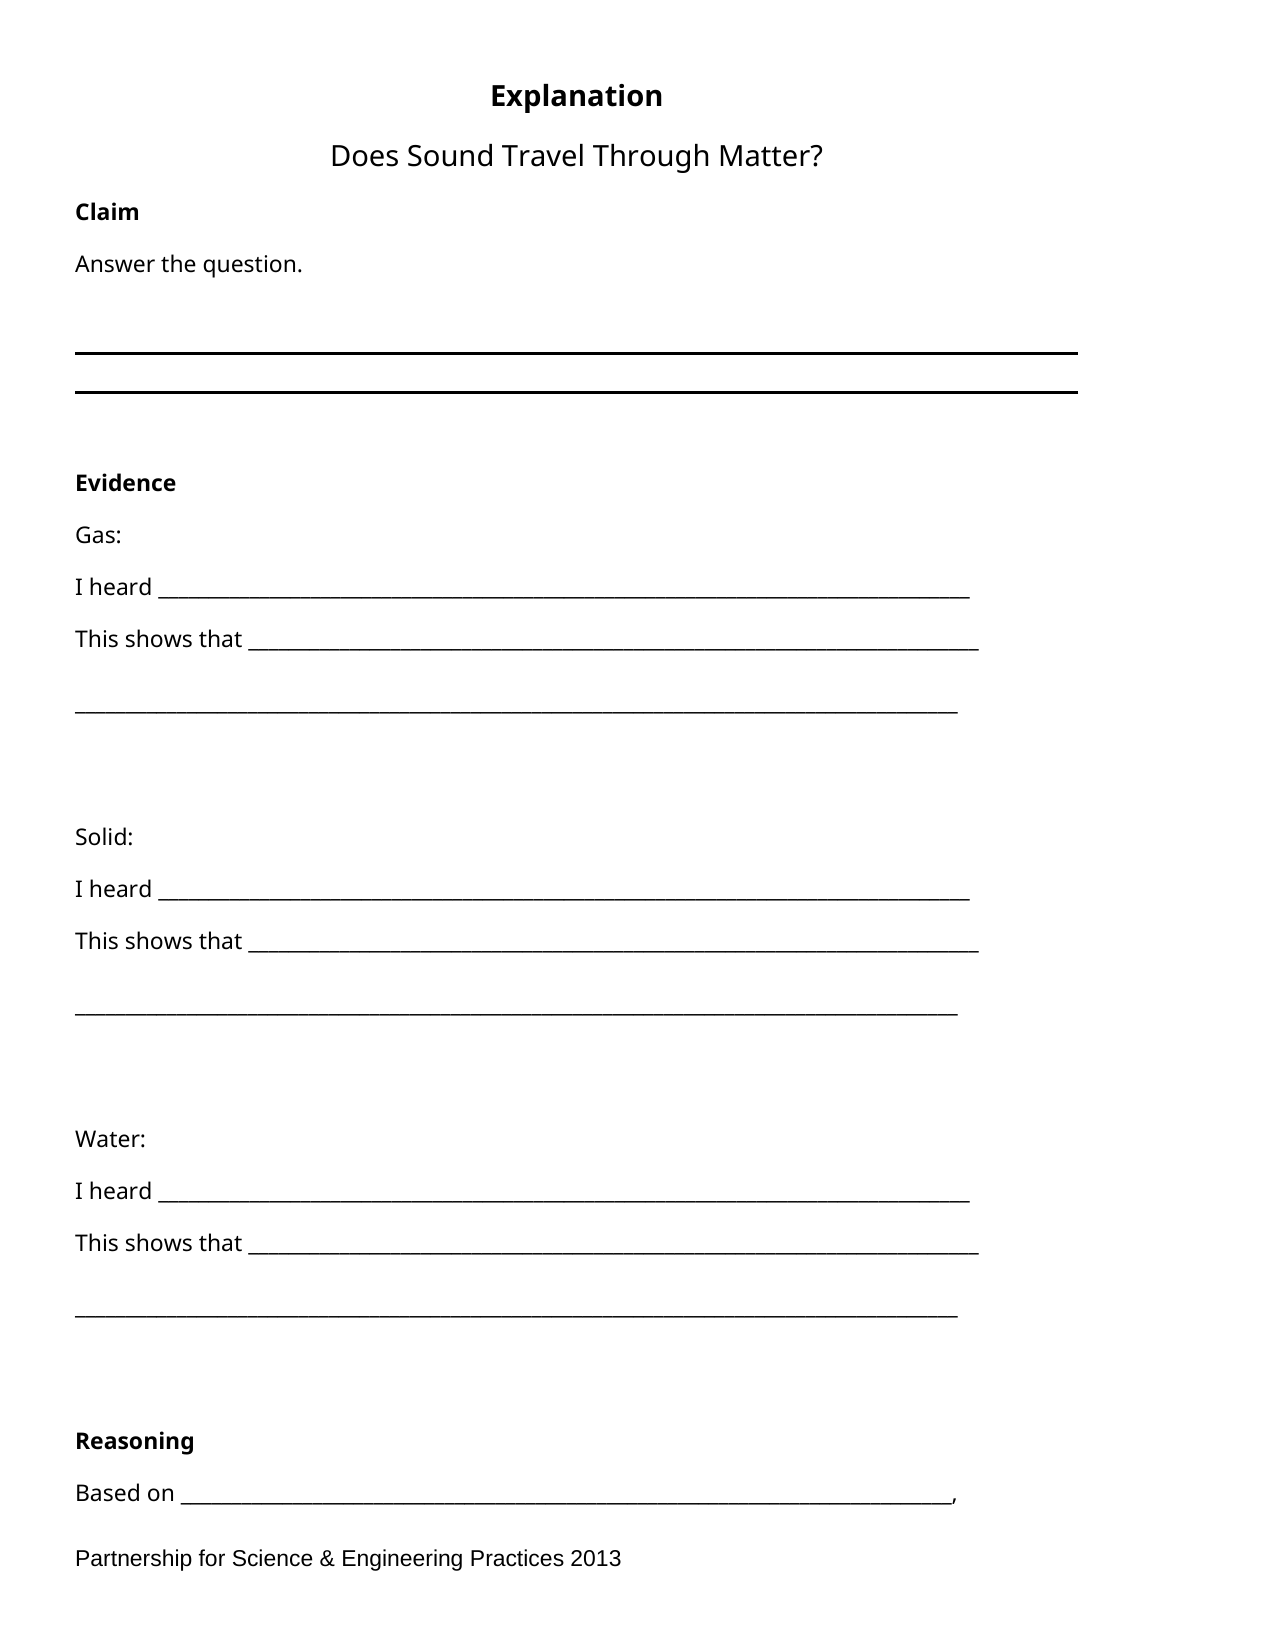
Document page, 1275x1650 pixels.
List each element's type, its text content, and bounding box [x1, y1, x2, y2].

text This shows that ________________________________________________________________________ _______________________________________________________________________________________ [75, 1227, 1078, 1321]
text Solid: [75, 821, 1078, 852]
text Evidence [75, 467, 1078, 498]
text This shows that ________________________________________________________________________ _______________________________________________________________________________________ [75, 623, 1078, 717]
text I heard ________________________________________________________________________________ [75, 571, 1078, 602]
text Based on ____________________________________________________________________________, [75, 1477, 1078, 1508]
text I heard ________________________________________________________________________________ [75, 1175, 1078, 1206]
text Does Sound Travel Through Matter? [75, 136, 1078, 175]
text Explanation [75, 75, 1078, 115]
text I heard ________________________________________________________________________________ [75, 873, 1078, 904]
text Claim [75, 196, 1078, 227]
text This shows that ________________________________________________________________________ _______________________________________________________________________________________ [75, 925, 1078, 1019]
text Gas: [75, 519, 1078, 550]
text Reasoning [75, 1425, 1078, 1456]
text Water: [75, 1123, 1078, 1154]
text Answer the question. [75, 248, 1078, 279]
